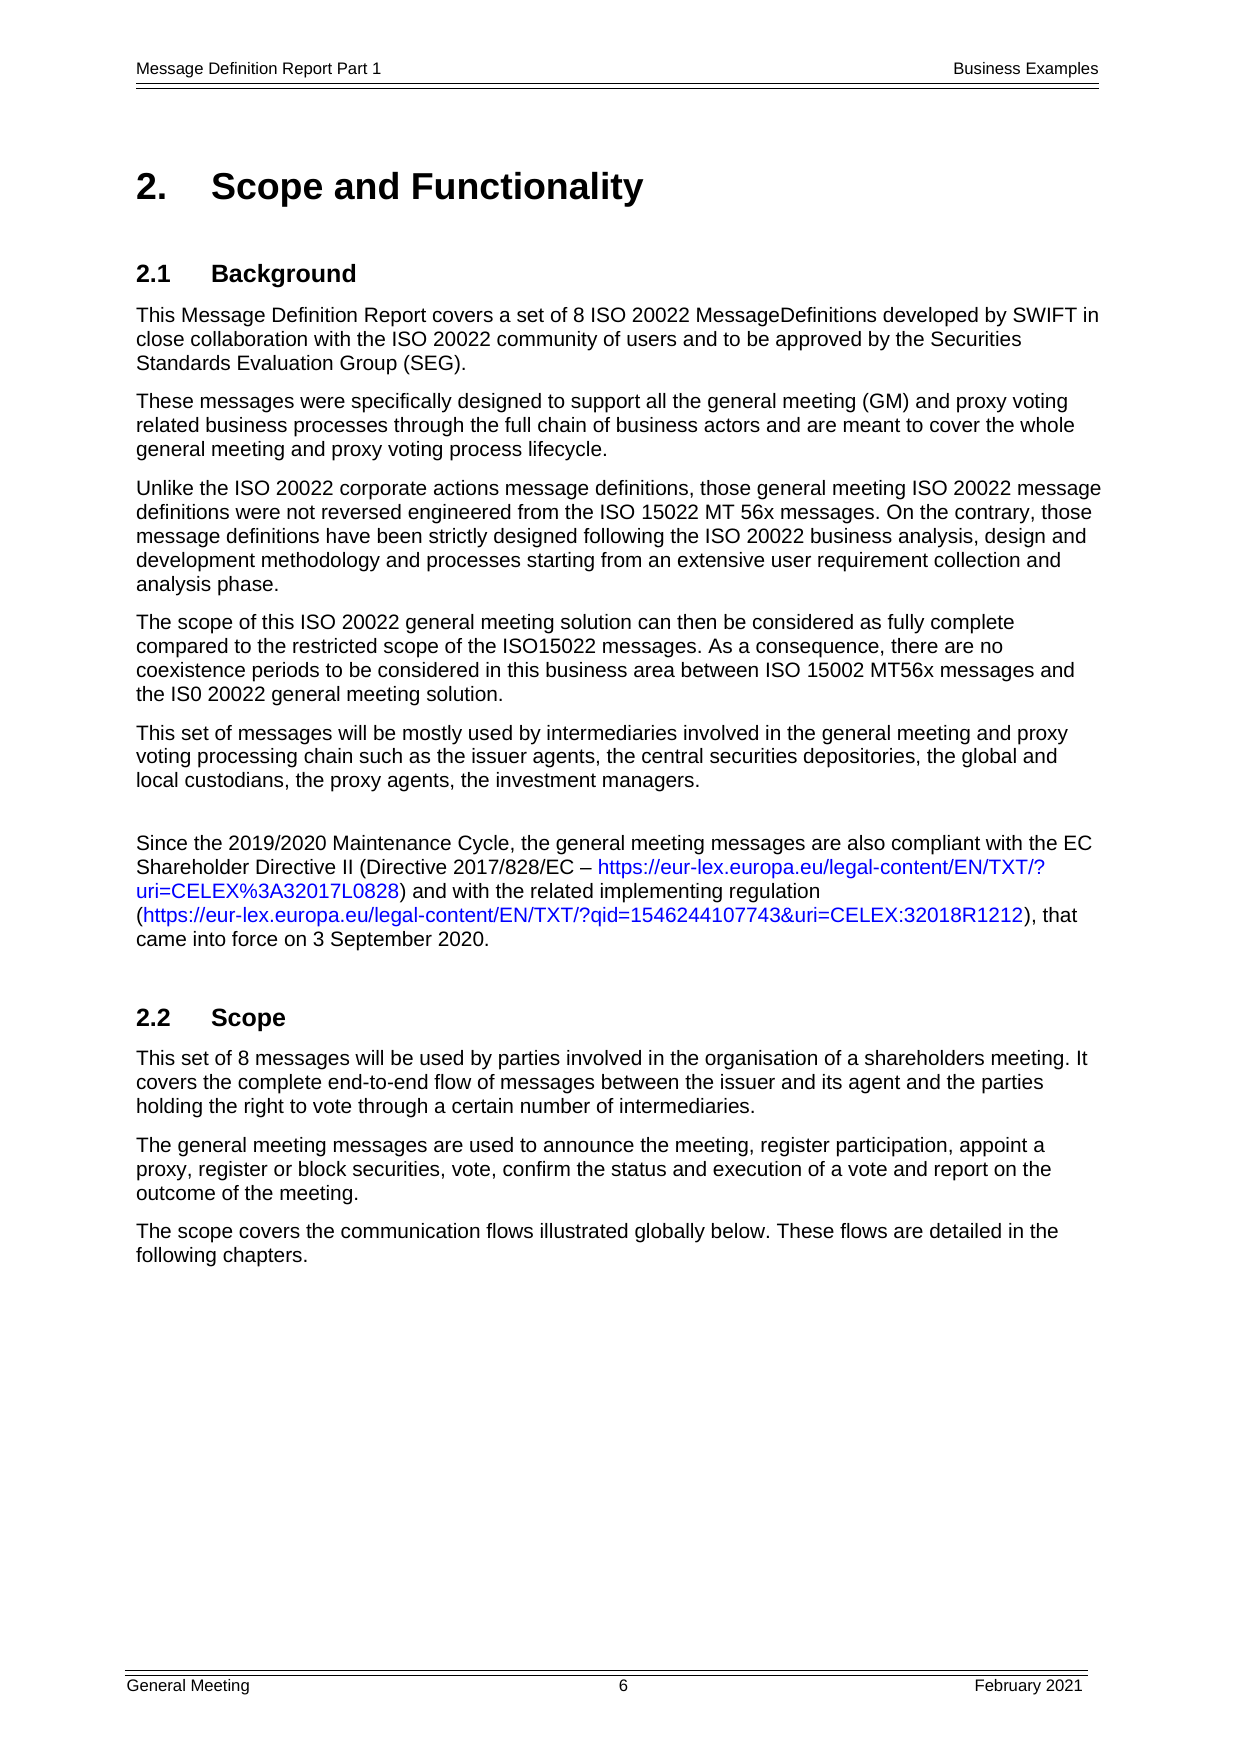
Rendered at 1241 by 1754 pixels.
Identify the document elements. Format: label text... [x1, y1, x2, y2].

subtitle Scope [136, 1003, 1104, 1031]
text This Message Definition Report covers a set of 8 ISO 20022 MessageDefinitions developed by SWIFT in close collaboration with the ISO 20022 community of users and to be approved by the Securities Standards Evaluation Group (SEG). [136, 303, 1104, 374]
text Since the 2019/2020 Maintenance Cycle, the general meeting messages are also compliant with the EC Shareholder Directive II (Directive 2017/828/EC – https://eur-lex.europa.eu/legal-content/EN/TXT/?uri=CELEX%3A32017L0828) and with the related implementing regulation (https://eur-lex.europa.eu/legal-content/EN/TXT/?qid=1546244107743&uri=CELEX:32018R1212), that came into force on 3 September 2020. [136, 831, 1104, 951]
subtitle Background [136, 259, 1104, 288]
text This set of 8 messages will be used by parties involved in the organisation of a shareholders meeting. It covers the complete end-to-end flow of messages between the issuer and its agent and the parties holding the right to vote through a certain number of intermediaries. [136, 1046, 1104, 1118]
text The scope covers the communication flows illustrated globally below. These flows are detailed in the following chapters. [136, 1219, 1104, 1267]
text These messages were specifically designed to support all the general meeting (GM) and proxy voting related business processes through the full chain of business actors and are meant to cover the whole general meeting and proxy voting process lifecycle. [136, 389, 1104, 461]
text The scope of this ISO 20022 general meeting solution can then be considered as fully complete compared to the restricted scope of the ISO15022 messages. As a consequence, there are no coexistence periods to be considered in this business area between ISO 15002 MT56x messages and the IS0 20022 general meeting solution. [136, 610, 1104, 706]
text The general meeting messages are used to announce the meeting, register participation, appoint a proxy, register or block securities, vote, confirm the status and execution of a vote and report on the outcome of the meeting. [136, 1132, 1104, 1204]
text This set of messages will be mostly used by intermediaries involved in the general meeting and proxy voting processing chain such as the issuer agents, the central securities depositories, the global and local custodians, the proxy agents, the investment managers. [136, 720, 1104, 792]
text Unlike the ISO 20022 corporate actions message definitions, those general meeting ISO 20022 message definitions were not reversed engineered from the ISO 15022 MT 56x messages. On the contrary, those message definitions have been strictly designed following the ISO 20022 business analysis, design and development methodology and processes starting from an extensive user requirement collection and analysis phase. [136, 476, 1104, 595]
subtitle Scope and Functionality [136, 164, 1104, 207]
